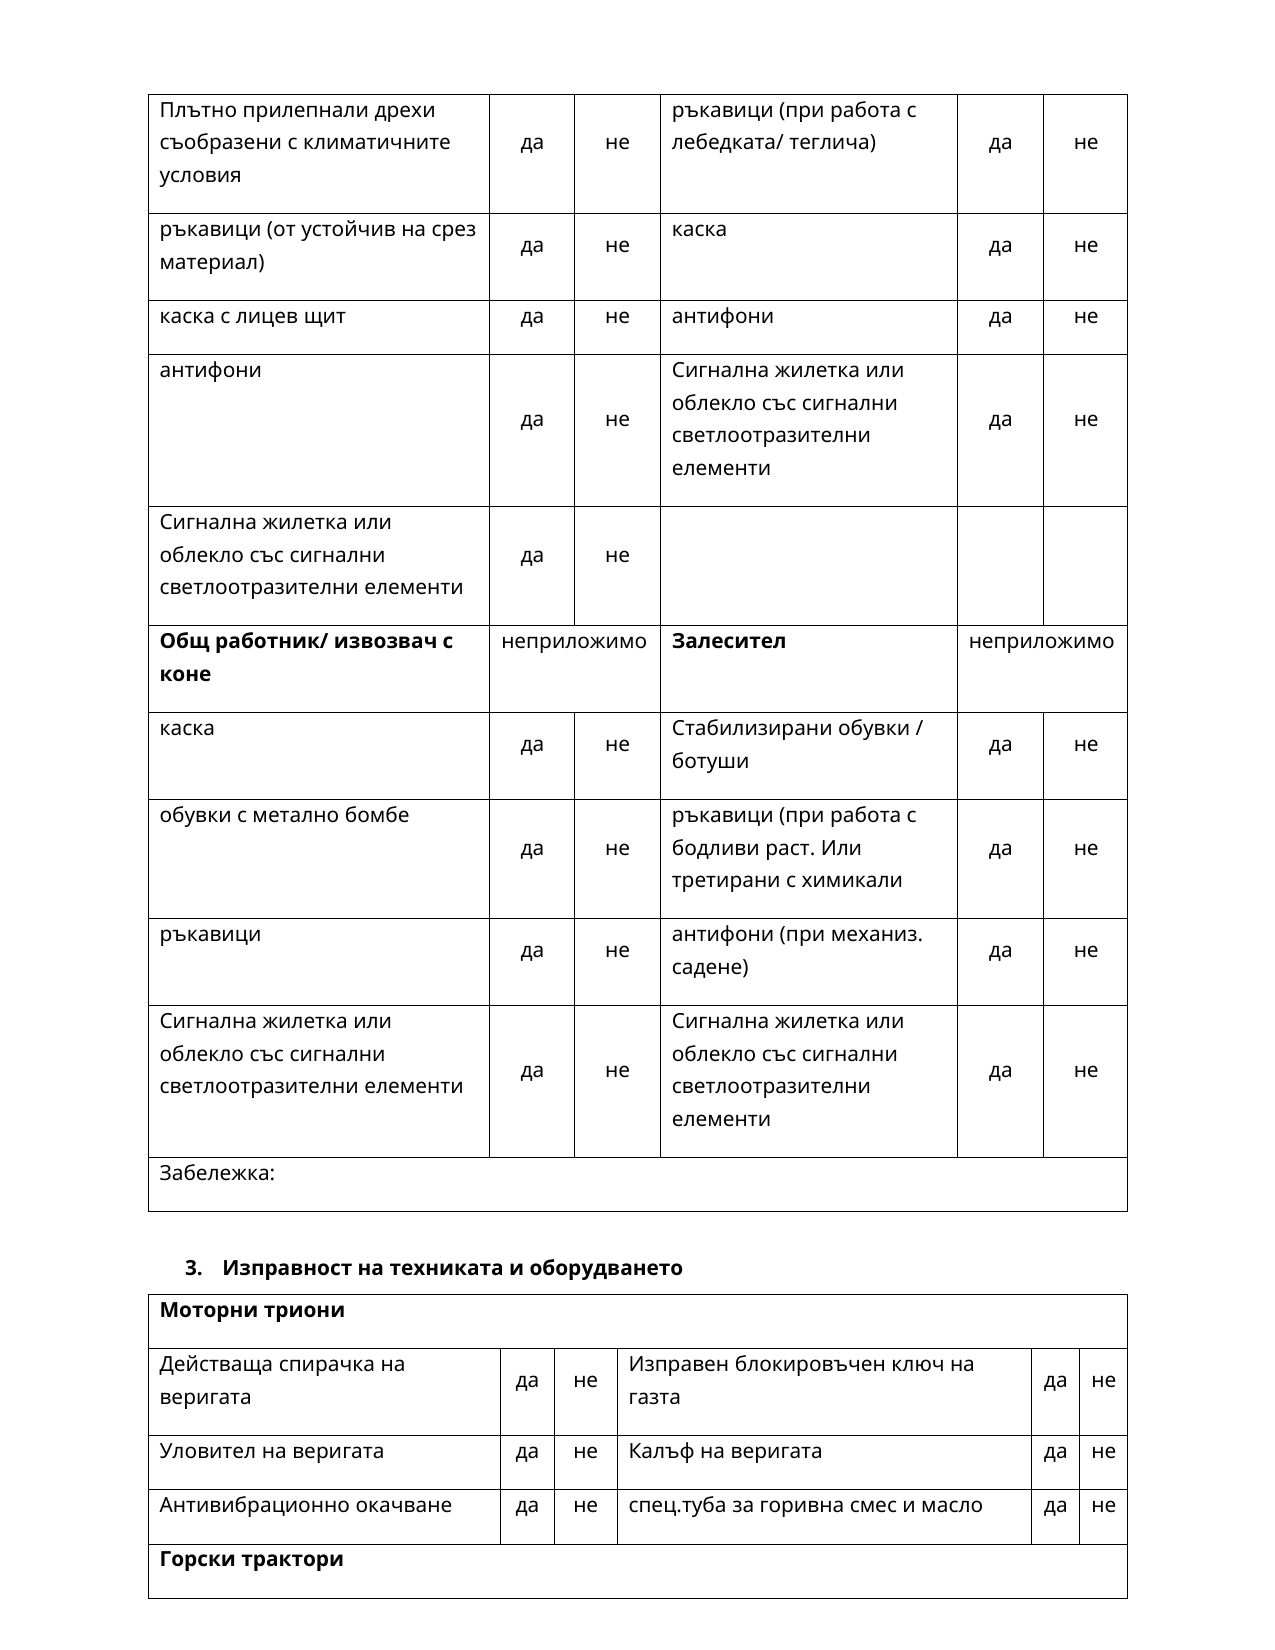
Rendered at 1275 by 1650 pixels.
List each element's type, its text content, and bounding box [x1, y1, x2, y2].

table_cell антифони [149, 355, 489, 506]
table_cell Горски трактори [149, 1545, 1127, 1598]
table_cell не [575, 1006, 660, 1157]
table_cell да [490, 95, 574, 213]
table_cell да [958, 713, 1043, 799]
table_cell Сигнална жилетка или облекло със сигнални светлоотразителни елементи [661, 355, 957, 506]
table_cell Изправен блокировъчен ключ на газта [618, 1349, 1031, 1435]
table_cell не [575, 507, 660, 625]
table_cell не [1044, 1006, 1127, 1157]
table_cell не [575, 95, 660, 213]
table_cell да [490, 1006, 574, 1157]
table_cell да [958, 301, 1043, 354]
table_cell антифони (при механиз. садене) [661, 919, 957, 1005]
table_cell да [490, 800, 574, 918]
table_cell ръкавици (при работа с бодливи раст. Или третирани с химикали [661, 800, 957, 918]
table_cell не [1044, 919, 1127, 1005]
table_cell Плътно прилепнали дрехи съобразени с климатичните условия [149, 95, 489, 213]
table_cell не [575, 301, 660, 354]
table_cell да [958, 214, 1043, 300]
table_cell не [1044, 214, 1127, 300]
list Изправност на техниката и оборудването [185, 1253, 1127, 1282]
table_cell да [490, 214, 574, 300]
table_cell обувки с метално бомбе [149, 800, 489, 918]
table_cell не [575, 919, 660, 1005]
table_cell не [555, 1349, 617, 1435]
table_cell не [1080, 1490, 1127, 1543]
table_cell каска [661, 214, 957, 300]
table_cell ръкавици [149, 919, 489, 1005]
table_cell да [958, 355, 1043, 506]
table_cell да [490, 301, 574, 354]
table_cell да [501, 1349, 554, 1435]
table_cell ръкавици (от устойчив на срез материал) [149, 214, 489, 300]
table_cell да [490, 507, 574, 625]
table_cell да [1032, 1349, 1079, 1435]
table_cell [958, 507, 1043, 625]
table_cell Калъф на веригата [618, 1436, 1031, 1489]
table_cell антифони [661, 301, 957, 354]
table_cell да [490, 713, 574, 799]
table_cell неприложимо [490, 626, 660, 712]
table_cell не [1044, 713, 1127, 799]
table_cell да [958, 95, 1043, 213]
table_cell не [555, 1436, 617, 1489]
table_cell Забележка: [149, 1158, 1127, 1211]
table_cell да [490, 919, 574, 1005]
table_cell не [1044, 95, 1127, 213]
table_cell не [575, 713, 660, 799]
table_cell да [958, 919, 1043, 1005]
table_cell да [490, 355, 574, 506]
table_cell не [1080, 1436, 1127, 1489]
table_header Моторни триони [149, 1295, 1127, 1348]
table_cell да [958, 1006, 1043, 1157]
table_cell Залесител [661, 626, 957, 712]
table_cell Стабилизирани обувки / ботуши [661, 713, 957, 799]
table_cell не [575, 355, 660, 506]
table_cell Сигнална жилетка или облекло със сигнални светлоотразителни елементи [661, 1006, 957, 1157]
table_cell Действаща спирачка на веригата [149, 1349, 500, 1435]
table_cell Уловител на веригата [149, 1436, 500, 1489]
table_cell не [1044, 355, 1127, 506]
table_cell Общ работник/ извозвач с коне [149, 626, 489, 712]
table_cell не [575, 214, 660, 300]
table_cell Сигнална жилетка или облекло със сигнални светлоотразителни елементи [149, 1006, 489, 1157]
table_cell да [958, 800, 1043, 918]
table_cell не [555, 1490, 617, 1543]
table_cell да [501, 1436, 554, 1489]
table_cell Антивибрационно окачване [149, 1490, 500, 1543]
table_cell ръкавици (при работа с лебедката/ теглича) [661, 95, 957, 213]
table_cell да [501, 1490, 554, 1543]
table_cell [661, 507, 957, 625]
table_cell не [575, 800, 660, 918]
table_cell спец.туба за горивна смес и масло [618, 1490, 1031, 1543]
table_cell да [1032, 1436, 1079, 1489]
table_cell Сигнална жилетка или облекло със сигнални светлоотразителни елементи [149, 507, 489, 625]
table_cell не [1080, 1349, 1127, 1435]
table_cell неприложимо [958, 626, 1127, 712]
table_cell каска [149, 713, 489, 799]
table_cell [1044, 507, 1127, 625]
table_cell не [1044, 301, 1127, 354]
table_cell да [1032, 1490, 1079, 1543]
table_cell не [1044, 800, 1127, 918]
table_cell каска с лицев щит [149, 301, 489, 354]
